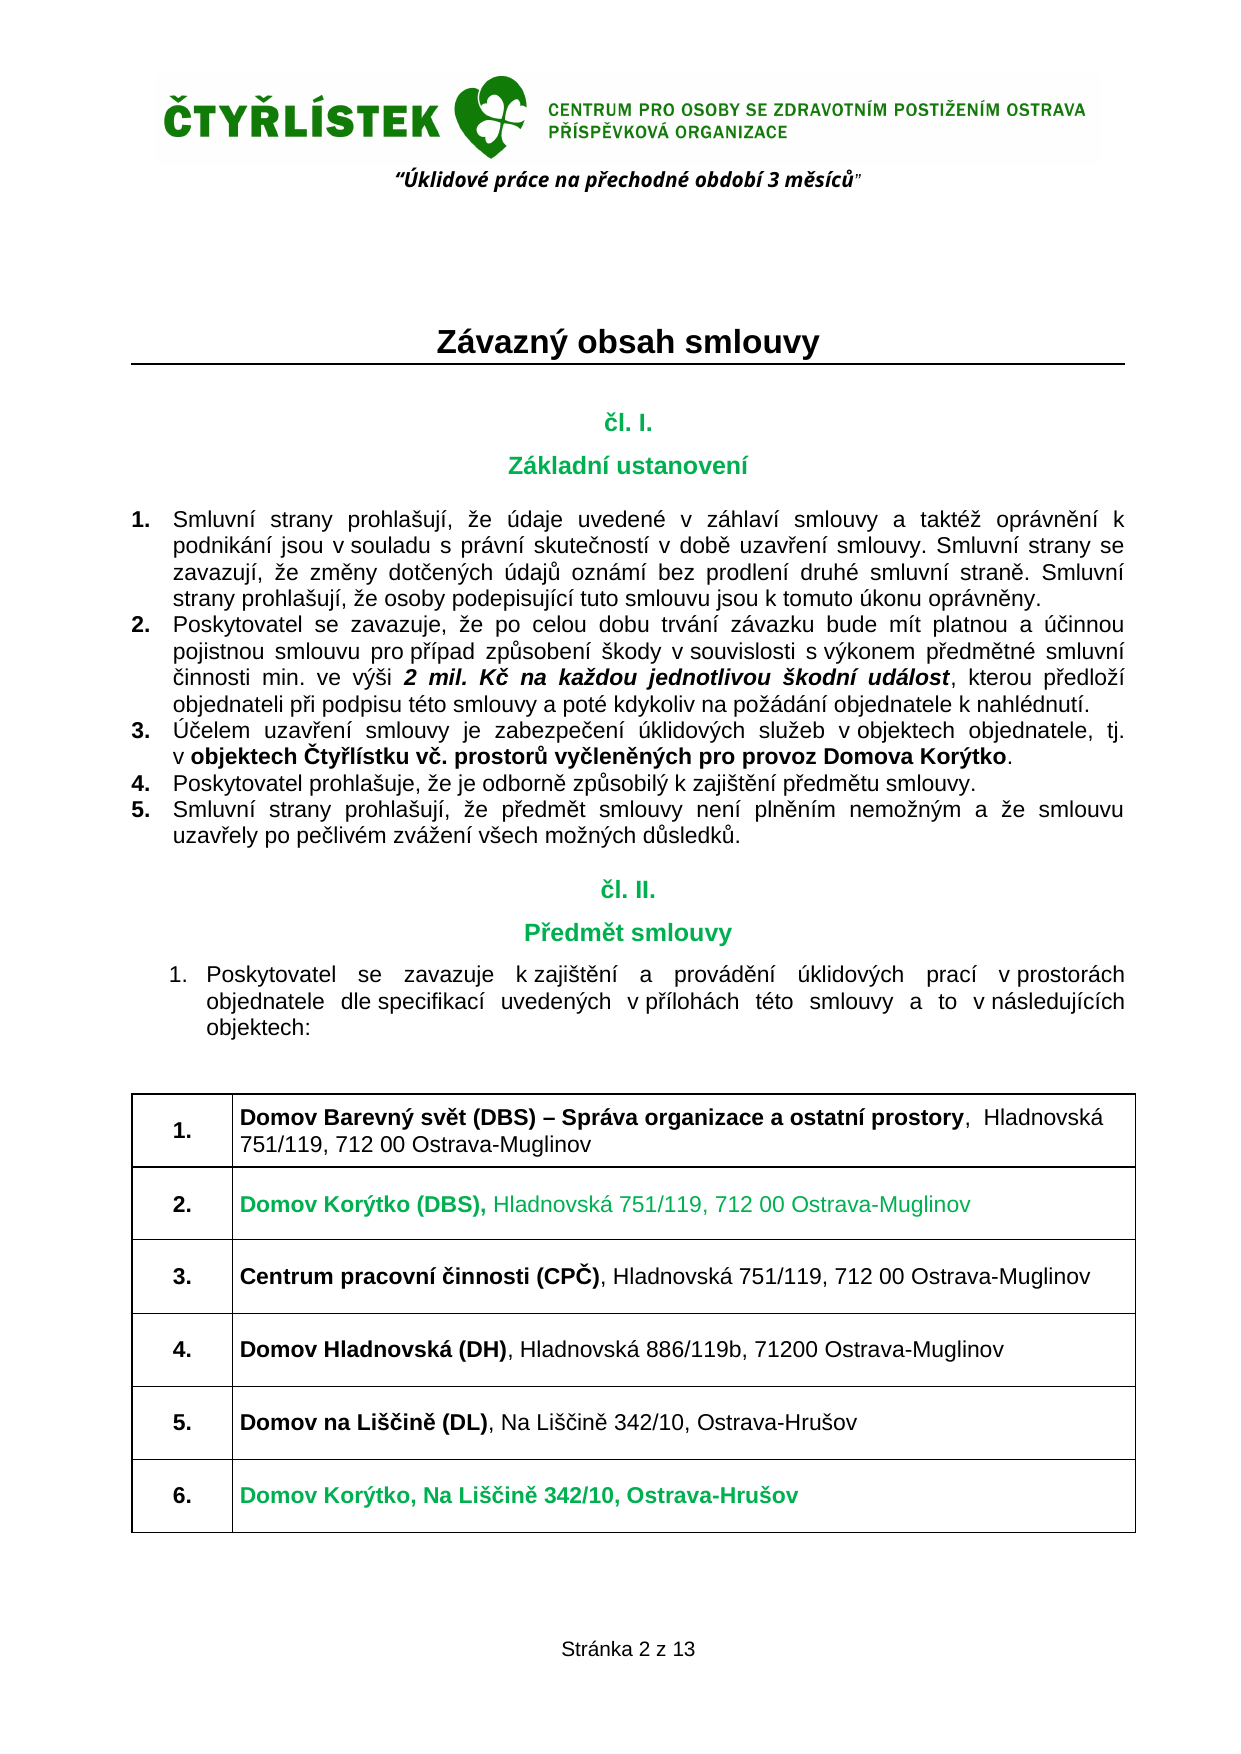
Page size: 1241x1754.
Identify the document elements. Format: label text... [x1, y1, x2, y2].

table_cell 5. [133, 1387, 232, 1459]
text Závazný obsah smlouvy [131, 323, 1125, 363]
table_header Domov Barevný svět (DBS) – Správa organizace a ostatní prostory, Hladnovská 751/119, 712 00 Ostrava-Muglinov [233, 1095, 1135, 1166]
list Smluvní strany prohlašují, že předmět smlouvy není plněním nemožným a že smlouvu uzavřely po pečlivém zvážení všech možných důsledků. [131, 796, 1125, 849]
table_cell Domov na Liščině (DL), Na Liščině 342/10, Ostrava-Hrušov [233, 1387, 1135, 1459]
text Předmět smlouvy [131, 918, 1125, 947]
list Účelem uzavření smlouvy je zabezpečení úklidových služeb v objektech objednatele, tj. v objektech Čtyřlístku vč. prostorů vyčleněných pro provoz Domova Korýtko. [131, 717, 1125, 769]
text čl. II. [131, 875, 1125, 904]
table_cell 6. [133, 1460, 232, 1532]
list Smluvní strany prohlašují, že údaje uvedené v záhlaví smlouvy a taktéž oprávnění k podnikání jsou v souladu s právní skutečností v době uzavření smlouvy. Smluvní strany se zavazují, že změny dotčených údajů oznámí bez prodlení druhé smluvní straně. Smluvní strany prohlašují, že osoby podepisující tuto smlouvu jsou k tomuto úkonu oprávněny. [131, 506, 1125, 611]
table_cell 3. [133, 1240, 232, 1312]
table_cell Domov Korýtko, Na Liščině 342/10, Ostrava-Hrušov [233, 1460, 1135, 1532]
list Poskytovatel se zavazuje k zajištění a provádění úklidových prací v prostorách objednatele dle specifikací uvedených v přílohách této smlouvy a to v následujících objektech: [169, 961, 1125, 1040]
picture [155, 73, 1101, 165]
list Poskytovatel prohlašuje, že je odborně způsobilý k zajištění předmětu smlouvy. [131, 769, 1125, 796]
table_header 1. [133, 1095, 232, 1166]
text Základní ustanovení [131, 451, 1125, 480]
text čl. I. [131, 408, 1125, 437]
table_cell Domov Korýtko (DBS), Hladnovská 751/119, 712 00 Ostrava-Muglinov [233, 1168, 1135, 1239]
table_cell 2. [133, 1168, 232, 1239]
table_cell Domov Hladnovská (DH), Hladnovská 886/119b, 71200 Ostrava-Muglinov [233, 1314, 1135, 1386]
table_cell Centrum pracovní činnosti (CPČ), Hladnovská 751/119, 712 00 Ostrava-Muglinov [233, 1240, 1135, 1312]
table_cell 4. [133, 1314, 232, 1386]
list Poskytovatel se zavazuje, že po celou dobu trvání závazku bude mít platnou a účinnou pojistnou smlouvu pro případ způsobení škody v souvislosti s výkonem předmětné smluvní činnosti min. ve výši 2 mil. Kč na každou jednotlivou škodní událost, kterou předloží objednateli při podpisu této smlouvy a poté kdykoliv na požádání objednatele k nahlédnutí. [131, 611, 1125, 717]
